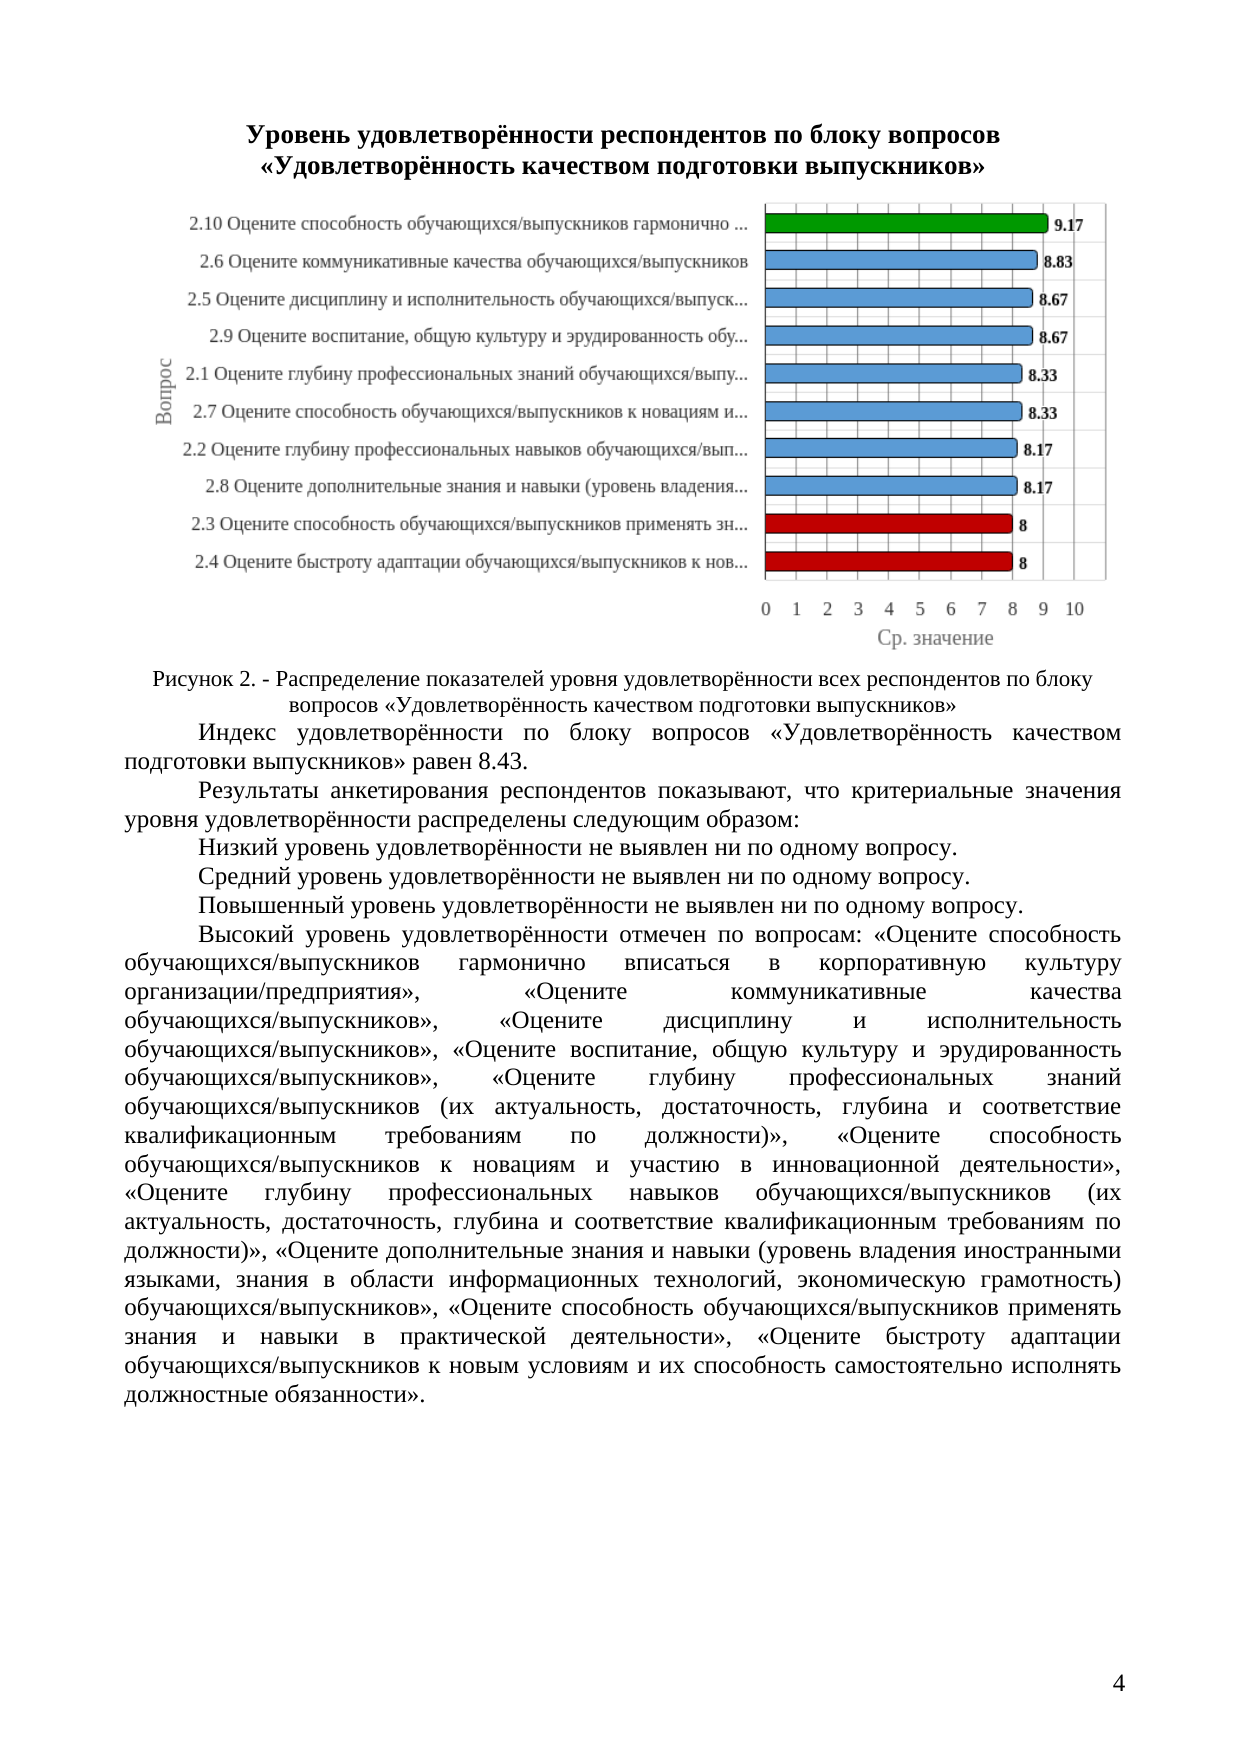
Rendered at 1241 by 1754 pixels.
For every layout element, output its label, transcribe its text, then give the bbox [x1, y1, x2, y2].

text Индекс удовлетворённости по блоку вопросов «Удовлетворённость качеством подготовки выпускников» равен 8.43. [124, 717, 1122, 775]
text Высокий уровень удовлетворённости отмечен по вопросам: «Оцените способность обучающихся/выпускников гармонично вписаться в корпоративную культуру организации/предприятия», «Оцените коммуникативные качества обучающихся/выпускников», «Оцените дисциплину и исполнительность обучающихся/выпускников», «Оцените воспитание, общую культуру и эрудированность обучающихся/выпускников», «Оцените глубину профессиональных знаний обучающихся/выпускников (их актуальность, достаточность, глубина и соответствие квалификационным требованиям по должности)», «Оцените способность обучающихся/выпускников к новациям и участию в инновационной деятельности», «Оцените глубину профессиональных навыков обучающихся/выпускников (их актуальность, достаточность, глубина и соответствие квалификационным требованиям по должности)», «Оцените дополнительные знания и навыки (уровень владения иностранными языками, знания в области информационных технологий, экономическую грамотность) обучающихся/выпускников», «Оцените способность обучающихся/выпускников применять знания и навыки в практической деятельности», «Оцените быстроту адаптации обучающихся/выпускников к новым условиям и их способность самостоятельно исполнять должностные обязанности». [124, 919, 1122, 1407]
text Результаты анкетирования респондентов показывают, что критериальные значения уровня удовлетворённости распределены следующим образом: [124, 775, 1122, 832]
subtitle Уровень удовлетворённости респондентов по блоку вопросов «Удовлетворённость качеством подготовки выпускников» [124, 118, 1122, 180]
picture [124, 192, 1129, 665]
text Рисунок 2. - Распределение показателей уровня удовлетворённости всех респондентов по блоку вопросов «Удовлетворённость качеством подготовки выпускников» [124, 665, 1122, 717]
text Средний уровень удовлетворённости не выявлен ни по одному вопросу. [124, 861, 1122, 890]
text Низкий уровень удовлетворённости не выявлен ни по одному вопросу. [124, 832, 1122, 861]
text Повышенный уровень удовлетворённости не выявлен ни по одному вопросу. [124, 890, 1122, 919]
